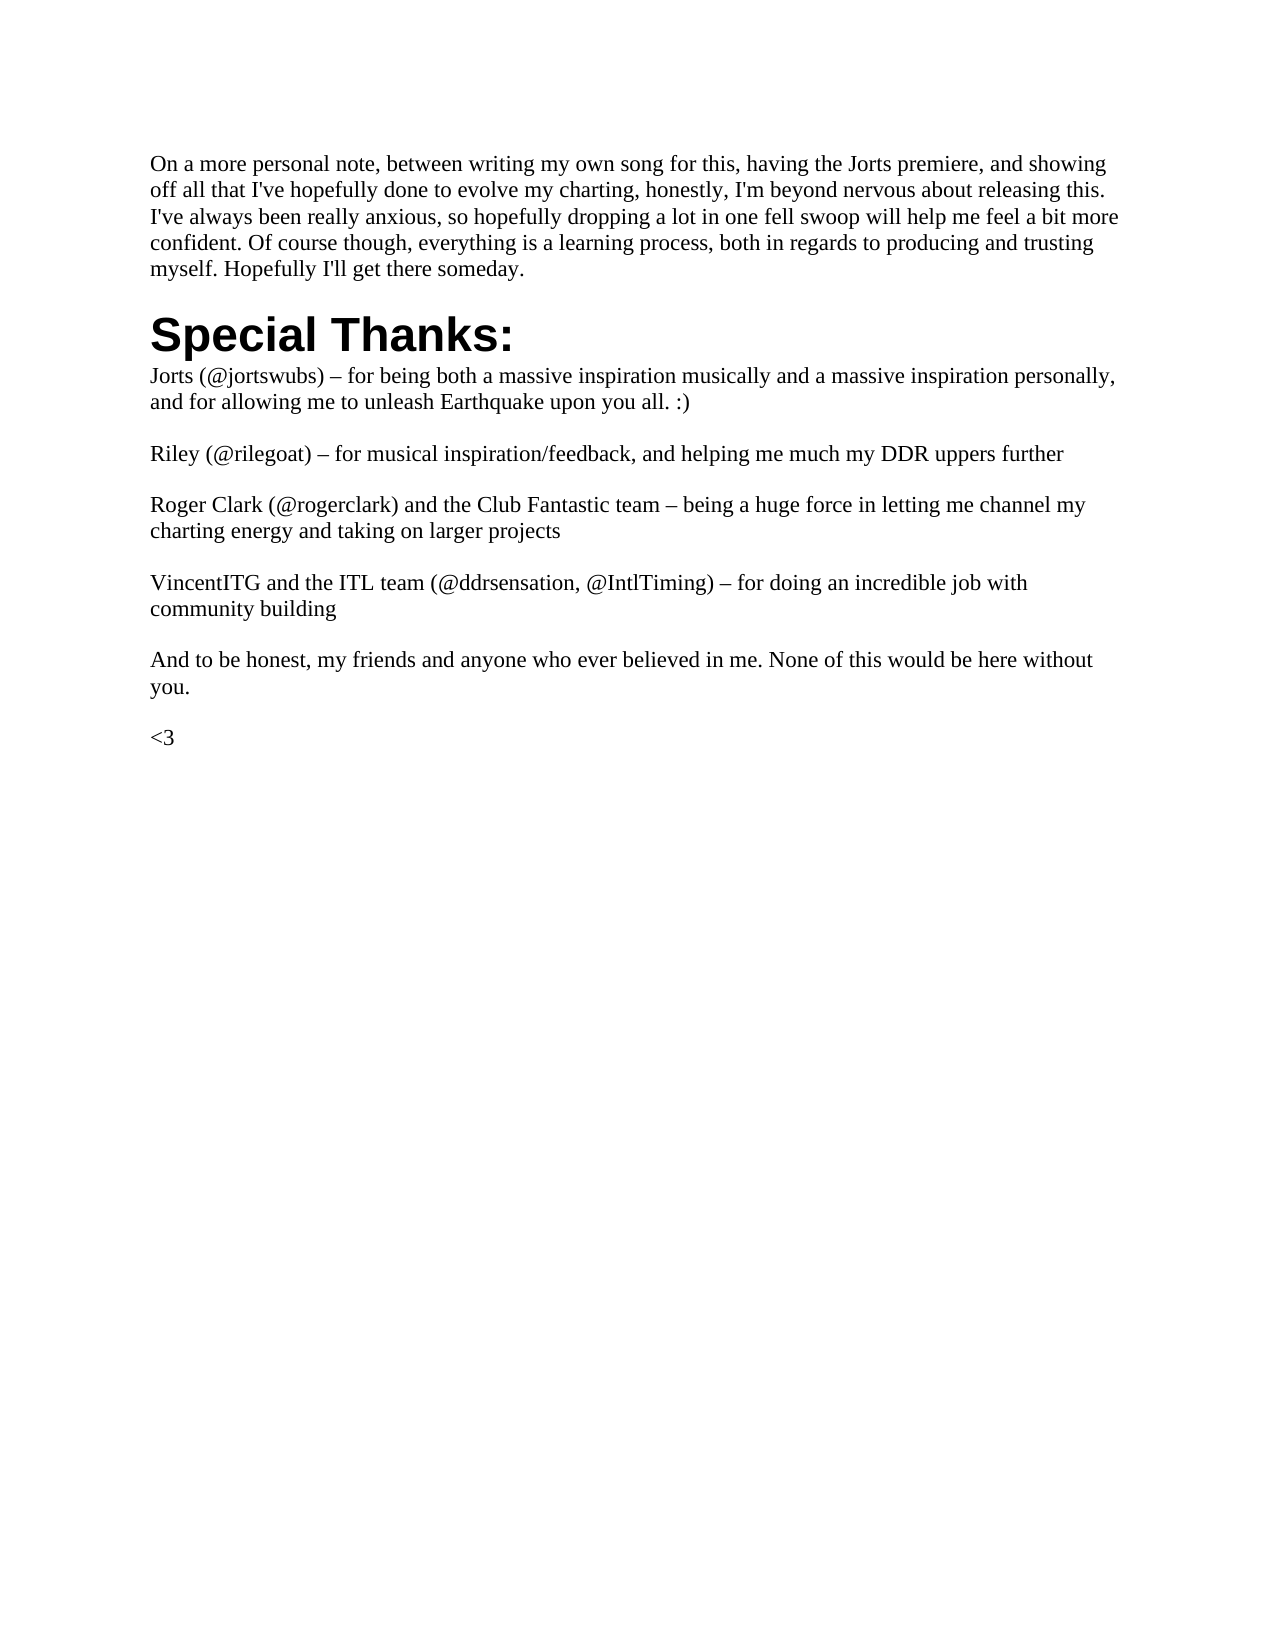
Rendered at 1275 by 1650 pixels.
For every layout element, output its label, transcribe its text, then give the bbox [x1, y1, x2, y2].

text Roger Clark (@rogerclark) and the Club Fantastic team – being a huge force in letting me channel my charting energy and taking on larger projects [150, 491, 1125, 544]
text On a more personal note, between writing my own song for this, having the Jorts premiere, and showing off all that I've hopefully done to evolve my charting, honestly, I'm beyond nervous about releasing this. I've always been really anxious, so hopefully dropping a lot in one fell swoop will help me feel a bit more confident. Of course though, everything is a learning process, both in regards to producing and trusting myself. Hopefully I'll get there someday. [150, 150, 1125, 282]
text VincentITG and the ITL team (@ddrsensation, @IntlTiming) – for doing an incredible job with community building [150, 569, 1125, 621]
text <3 [150, 724, 1125, 750]
text Special Thanks: Jorts (@jortswubs) – for being both a massive inspiration musically and a massive inspiration personally, and for allowing me to unleash Earthquake upon you all. :) [150, 307, 1125, 414]
text Riley (@rilegoat) – for musical inspiration/feedback, and helping me much my DDR uppers further [150, 439, 1125, 466]
text And to be honest, my friends and anyone who ever believed in me. None of this would be here without you. [150, 646, 1125, 699]
